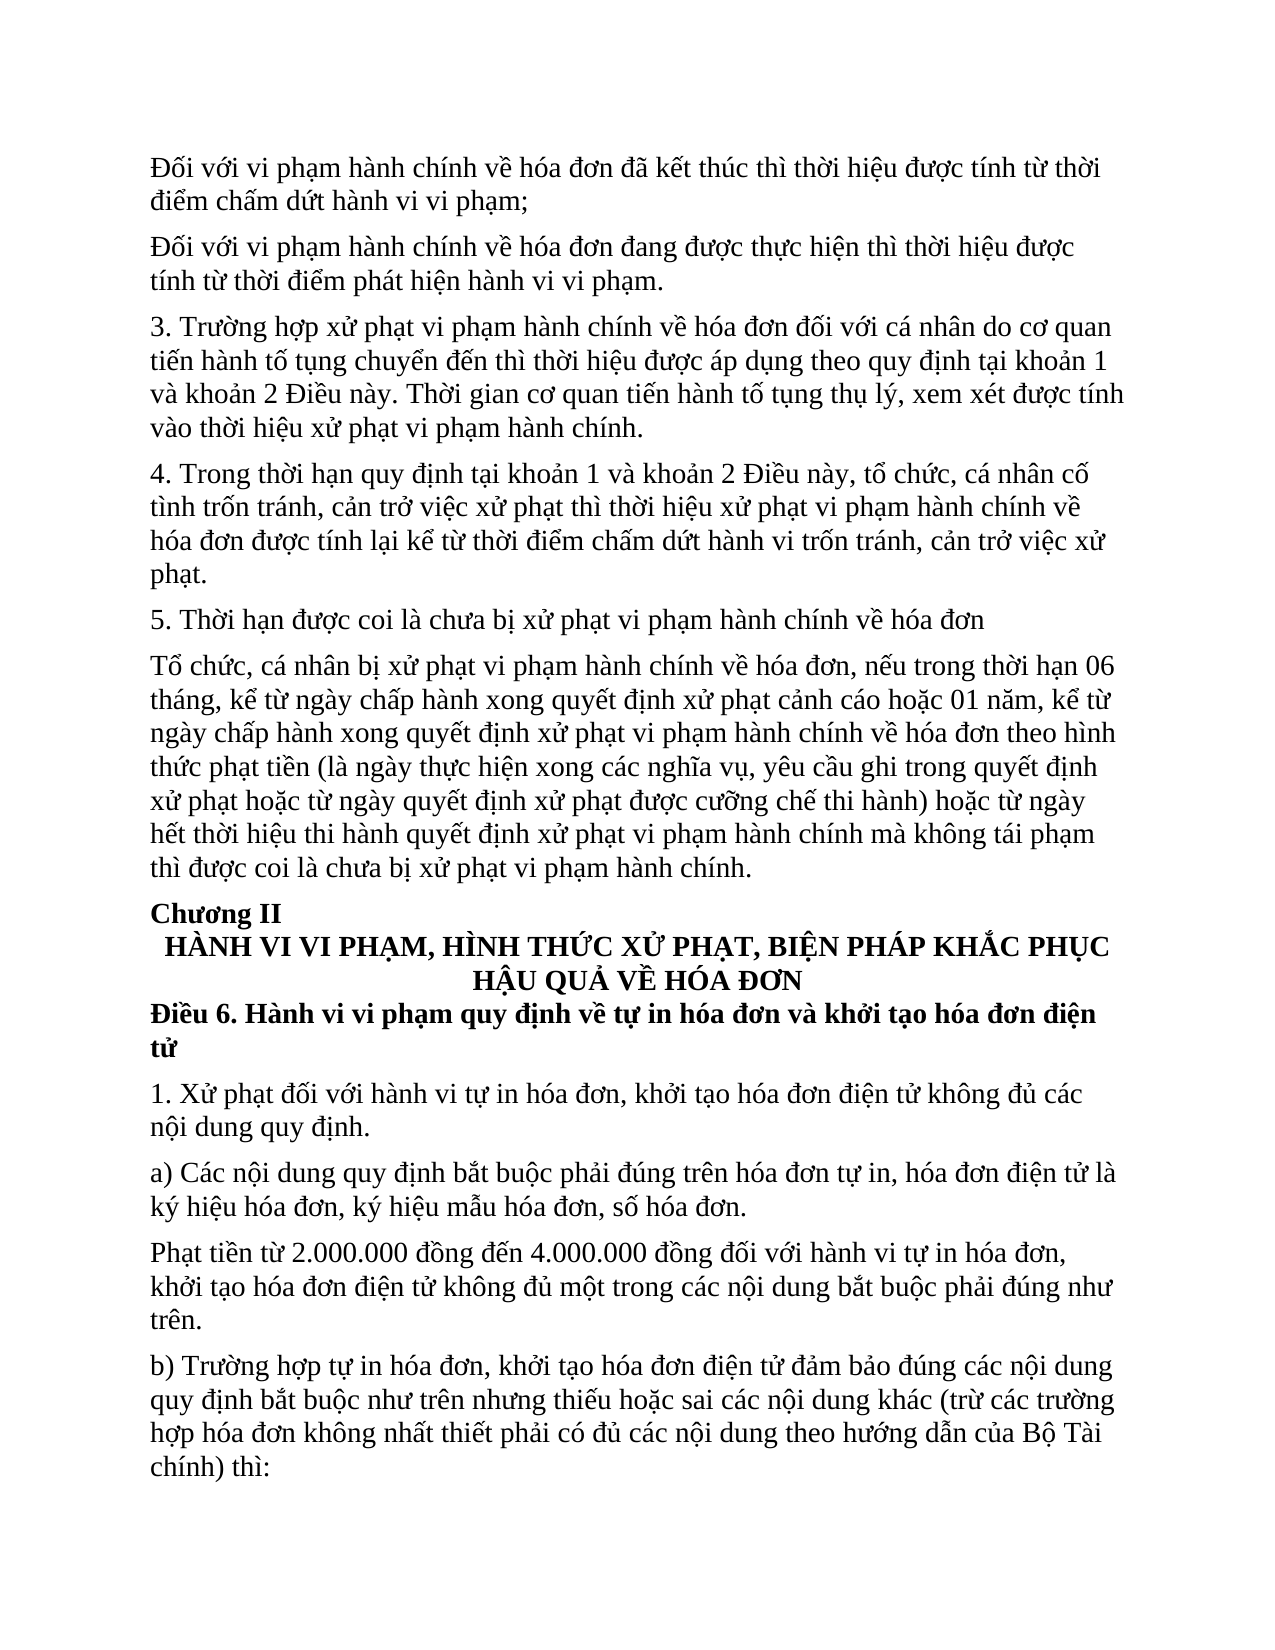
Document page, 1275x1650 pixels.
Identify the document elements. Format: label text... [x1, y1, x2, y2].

text 5. Thời hạn được coi là chưa bị xử phạt vi phạm hành chính về hóa đơn [150, 602, 1125, 636]
text Đối với vi phạm hành chính về hóa đơn đang được thực hiện thì thời hiệu được tính từ thời điểm phát hiện hành vi vi phạm. [150, 229, 1125, 297]
text b) Trường hợp tự in hóa đơn, khởi tạo hóa đơn điện tử đảm bảo đúng các nội dung quy định bắt buộc như trên nhưng thiếu hoặc sai các nội dung khác (trừ các trường hợp hóa đơn không nhất thiết phải có đủ các nội dung theo hướng dẫn của Bộ Tài chính) thì: [150, 1348, 1125, 1482]
text HÀNH VI VI PHẠM, HÌNH THỨC XỬ PHẠT, BIỆN PHÁP KHẮC PHỤC HẬU QUẢ VỀ HÓA ĐƠN [150, 929, 1125, 996]
text 1. Xử phạt đối với hành vi tự in hóa đơn, khởi tạo hóa đơn điện tử không đủ các nội dung quy định. [150, 1076, 1125, 1143]
text Phạt tiền từ 2.000.000 đồng đến 4.000.000 đồng đối với hành vi tự in hóa đơn, khởi tạo hóa đơn điện tử không đủ một trong các nội dung bắt buộc phải đúng như trên. [150, 1235, 1125, 1336]
text Tổ chức, cá nhân bị xử phạt vi phạm hành chính về hóa đơn, nếu trong thời hạn 06 tháng, kể từ ngày chấp hành xong quyết định xử phạt cảnh cáo hoặc 01 năm, kể từ ngày chấp hành xong quyết định xử phạt vi phạm hành chính về hóa đơn theo hình thức phạt tiền (là ngày thực hiện xong các nghĩa vụ, yêu cầu ghi trong quyết định xử phạt hoặc từ ngày quyết định xử phạt được cưỡng chế thi hành) hoặc từ ngày hết thời hiệu thi hành quyết định xử phạt vi phạm hành chính mà không tái phạm thì được coi là chưa bị xử phạt vi phạm hành chính. [150, 648, 1125, 883]
text Đối với vi phạm hành chính về hóa đơn đã kết thúc thì thời hiệu được tính từ thời điểm chấm dứt hành vi vi phạm; [150, 150, 1125, 217]
text Điều 6. Hành vi vi phạm quy định về tự in hóa đơn và khởi tạo hóa đơn điện tử [150, 996, 1125, 1063]
text a) Các nội dung quy định bắt buộc phải đúng trên hóa đơn tự in, hóa đơn điện tử là ký hiệu hóa đơn, ký hiệu mẫu hóa đơn, số hóa đơn. [150, 1156, 1125, 1223]
text 4. Trong thời hạn quy định tại khoản 1 và khoản 2 Điều này, tổ chức, cá nhân cố tình trốn tránh, cản trở việc xử phạt thì thời hiệu xử phạt vi phạm hành chính về hóa đơn được tính lại kể từ thời điểm chấm dứt hành vi trốn tránh, cản trở việc xử phạt. [150, 456, 1125, 590]
text 3. Trường hợp xử phạt vi phạm hành chính về hóa đơn đối với cá nhân do cơ quan tiến hành tố tụng chuyển đến thì thời hiệu được áp dụng theo quy định tại khoản 1 và khoản 2 Điều này. Thời gian cơ quan tiến hành tố tụng thụ lý, xem xét được tính vào thời hiệu xử phạt vi phạm hành chính. [150, 309, 1125, 443]
text Chương II [150, 896, 1125, 929]
